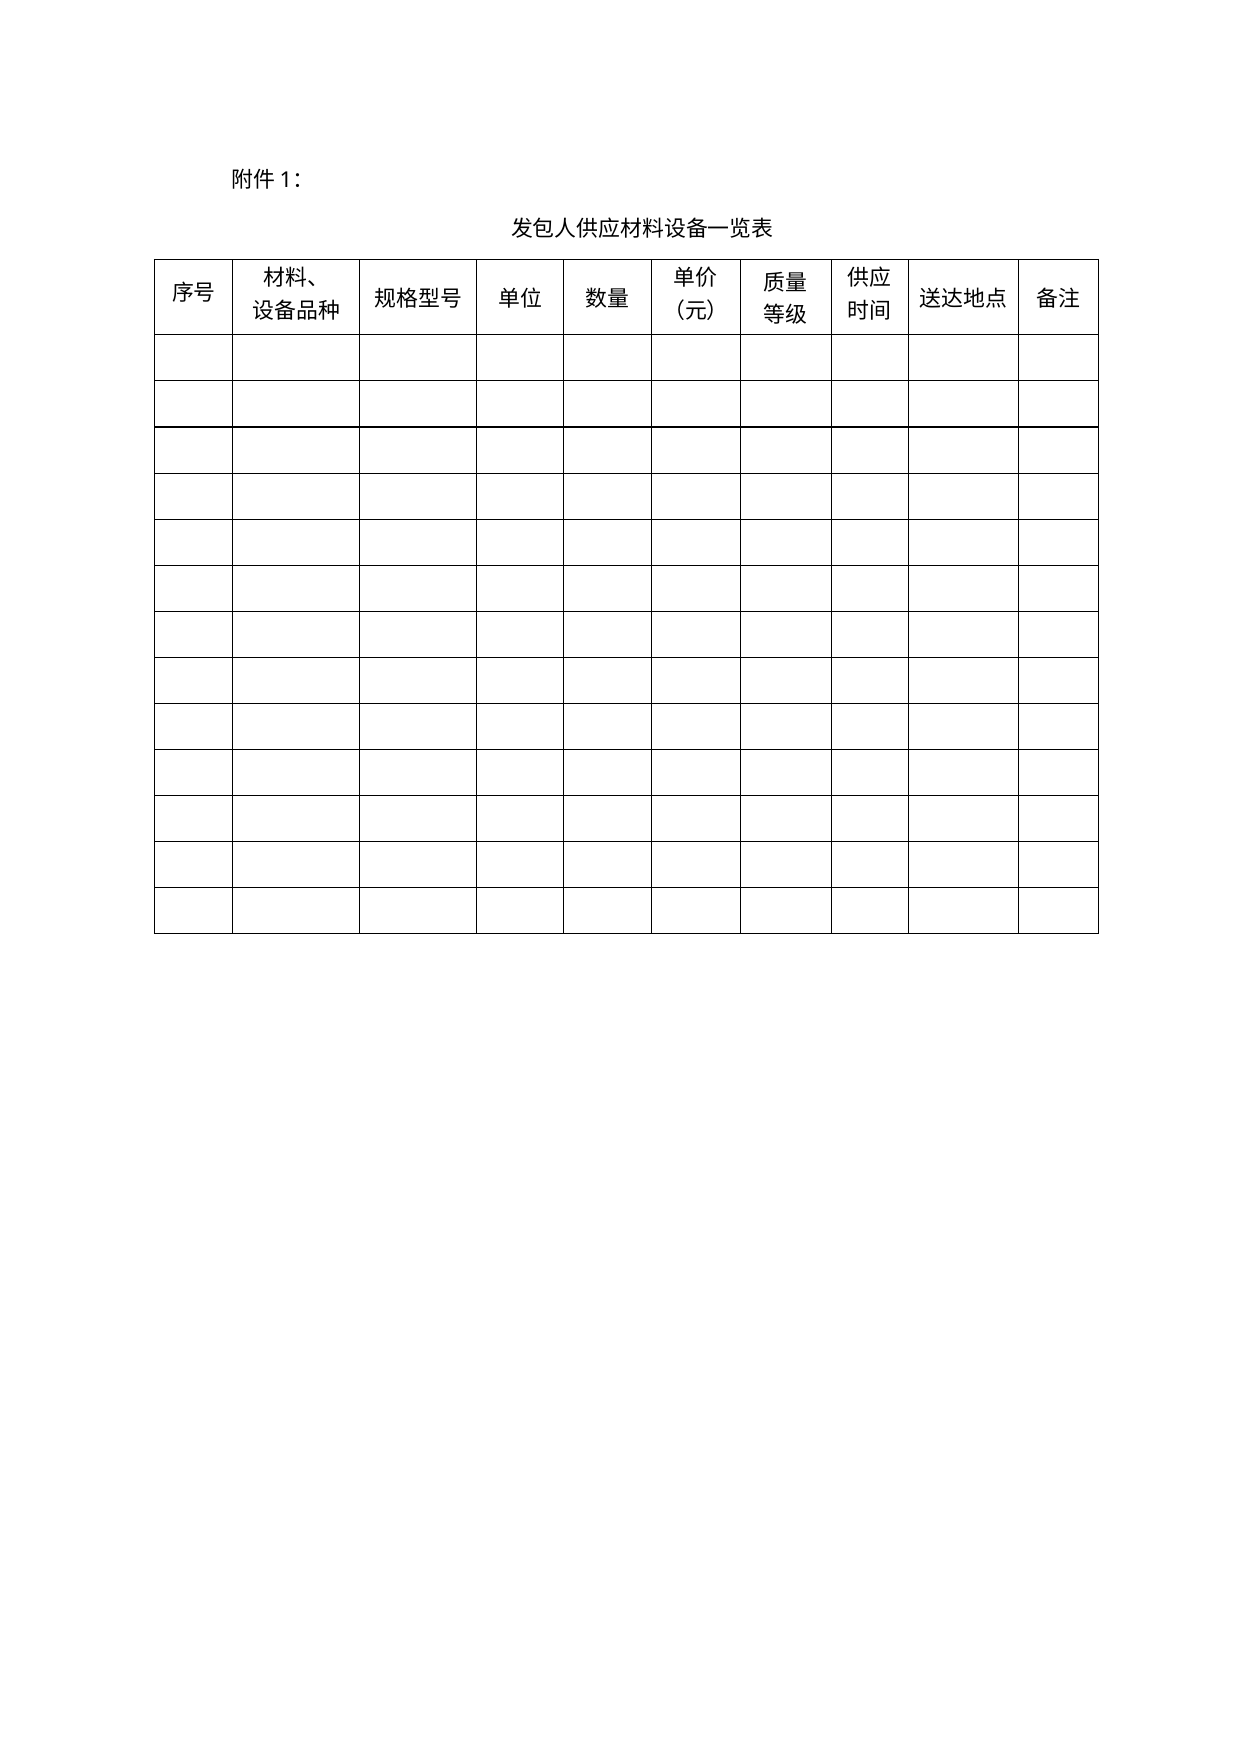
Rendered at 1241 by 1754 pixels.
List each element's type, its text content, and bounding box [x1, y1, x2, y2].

table_cell [564, 566, 651, 611]
table_header 序号 [155, 260, 232, 334]
table_cell [233, 381, 359, 426]
table_cell [233, 658, 359, 703]
table_cell [1019, 612, 1098, 657]
table_cell [909, 704, 1018, 749]
table_cell [477, 704, 563, 749]
table_cell [832, 520, 908, 564]
table_cell [233, 474, 359, 518]
table_cell [155, 335, 232, 380]
table_header 单价 （元） [652, 260, 740, 334]
table_cell [909, 520, 1018, 564]
table_cell [909, 474, 1018, 518]
table_cell [1019, 888, 1098, 933]
table_cell [909, 335, 1018, 380]
table_cell [477, 658, 563, 703]
table_cell [652, 704, 740, 749]
table_header 材料、 设备品种 [233, 260, 359, 334]
table_cell [832, 750, 908, 795]
table_cell [155, 842, 232, 887]
table_cell [564, 658, 651, 703]
table_cell [652, 428, 740, 472]
table_cell [741, 474, 831, 518]
table_header 规格型号 [360, 260, 476, 334]
table_cell [233, 335, 359, 380]
table_cell [155, 658, 232, 703]
table_cell [652, 750, 740, 795]
table_cell [741, 888, 831, 933]
table_cell [477, 335, 563, 380]
table_cell [741, 704, 831, 749]
table_cell [1019, 520, 1098, 564]
table_cell [233, 704, 359, 749]
table_cell [832, 796, 908, 841]
table_cell [155, 750, 232, 795]
table_cell [360, 750, 476, 795]
table_cell [741, 750, 831, 795]
table_header 供应 时间 [832, 260, 908, 334]
table_header 数量 [564, 260, 651, 334]
table_cell [477, 842, 563, 887]
table_cell [832, 566, 908, 611]
table_cell [741, 428, 831, 472]
table_cell [832, 888, 908, 933]
table_cell [360, 796, 476, 841]
table_cell [564, 612, 651, 657]
table_cell [477, 612, 563, 657]
table_cell [909, 612, 1018, 657]
table_cell [233, 612, 359, 657]
table_cell [564, 796, 651, 841]
table_cell [155, 796, 232, 841]
table_cell [233, 842, 359, 887]
table_cell [360, 520, 476, 564]
table_cell [1019, 750, 1098, 795]
table_cell [564, 888, 651, 933]
table_cell [741, 520, 831, 564]
table_cell [360, 566, 476, 611]
text 附件1： [187, 162, 1053, 194]
table_cell [652, 888, 740, 933]
table_cell [652, 658, 740, 703]
table_cell [564, 842, 651, 887]
table_cell [564, 474, 651, 518]
table_cell [233, 796, 359, 841]
table_cell [909, 750, 1018, 795]
table_cell [652, 796, 740, 841]
table_cell [360, 888, 476, 933]
table_cell [832, 842, 908, 887]
table_cell [564, 520, 651, 564]
table_cell [741, 612, 831, 657]
table_cell [741, 335, 831, 380]
table_cell [477, 381, 563, 426]
table_cell [477, 750, 563, 795]
table_cell [155, 474, 232, 518]
table_cell [477, 520, 563, 564]
table_cell [832, 658, 908, 703]
table_cell [477, 428, 563, 472]
table_cell [360, 658, 476, 703]
table_cell [564, 381, 651, 426]
table_cell [233, 750, 359, 795]
table_cell [909, 381, 1018, 426]
table_cell [741, 566, 831, 611]
table_cell [360, 704, 476, 749]
table_cell [652, 474, 740, 518]
table_cell [233, 888, 359, 933]
table_cell [909, 658, 1018, 703]
table_cell [741, 842, 831, 887]
table_cell [477, 888, 563, 933]
table_cell [477, 474, 563, 518]
table_cell [360, 842, 476, 887]
table_cell [741, 658, 831, 703]
table_cell [155, 888, 232, 933]
table_cell [1019, 335, 1098, 380]
table_header 备注 [1019, 260, 1098, 334]
table_cell [832, 381, 908, 426]
table_cell [832, 428, 908, 472]
text 发包人供应材料设备一览表 [187, 210, 1053, 243]
table_cell [360, 335, 476, 380]
table_cell [909, 888, 1018, 933]
table_cell [909, 566, 1018, 611]
table_cell [652, 381, 740, 426]
table_cell [652, 842, 740, 887]
table_cell [564, 750, 651, 795]
table_cell [233, 520, 359, 564]
table_cell [1019, 381, 1098, 426]
table_cell [1019, 428, 1098, 472]
table_cell [652, 335, 740, 380]
table_cell [832, 704, 908, 749]
table_cell [909, 796, 1018, 841]
table_header 质量 等级 [741, 260, 831, 334]
table_cell [1019, 704, 1098, 749]
table_cell [652, 520, 740, 564]
table_cell [909, 428, 1018, 472]
table_header 单位 [477, 260, 563, 334]
table_cell [155, 381, 232, 426]
table_cell [1019, 842, 1098, 887]
table_cell [832, 474, 908, 518]
table_cell [155, 566, 232, 611]
table_header 送达地点 [909, 260, 1018, 334]
table_cell [155, 520, 232, 564]
table_cell [741, 796, 831, 841]
table_cell [233, 428, 359, 472]
table_cell [909, 842, 1018, 887]
table_cell [1019, 658, 1098, 703]
table_cell [652, 566, 740, 611]
table_cell [564, 704, 651, 749]
table_cell [741, 381, 831, 426]
table_cell [832, 335, 908, 380]
table_cell [360, 474, 476, 518]
table_cell [1019, 566, 1098, 611]
table_cell [360, 428, 476, 472]
table_cell [1019, 474, 1098, 518]
table_cell [564, 335, 651, 380]
table_cell [477, 796, 563, 841]
table_cell [832, 612, 908, 657]
table_cell [1019, 796, 1098, 841]
table_cell [233, 566, 359, 611]
table_cell [652, 612, 740, 657]
table_cell [155, 612, 232, 657]
table_cell [564, 428, 651, 472]
table_cell [155, 428, 232, 472]
table_cell [477, 566, 563, 611]
table_cell [360, 381, 476, 426]
table_cell [360, 612, 476, 657]
table_cell [155, 704, 232, 749]
